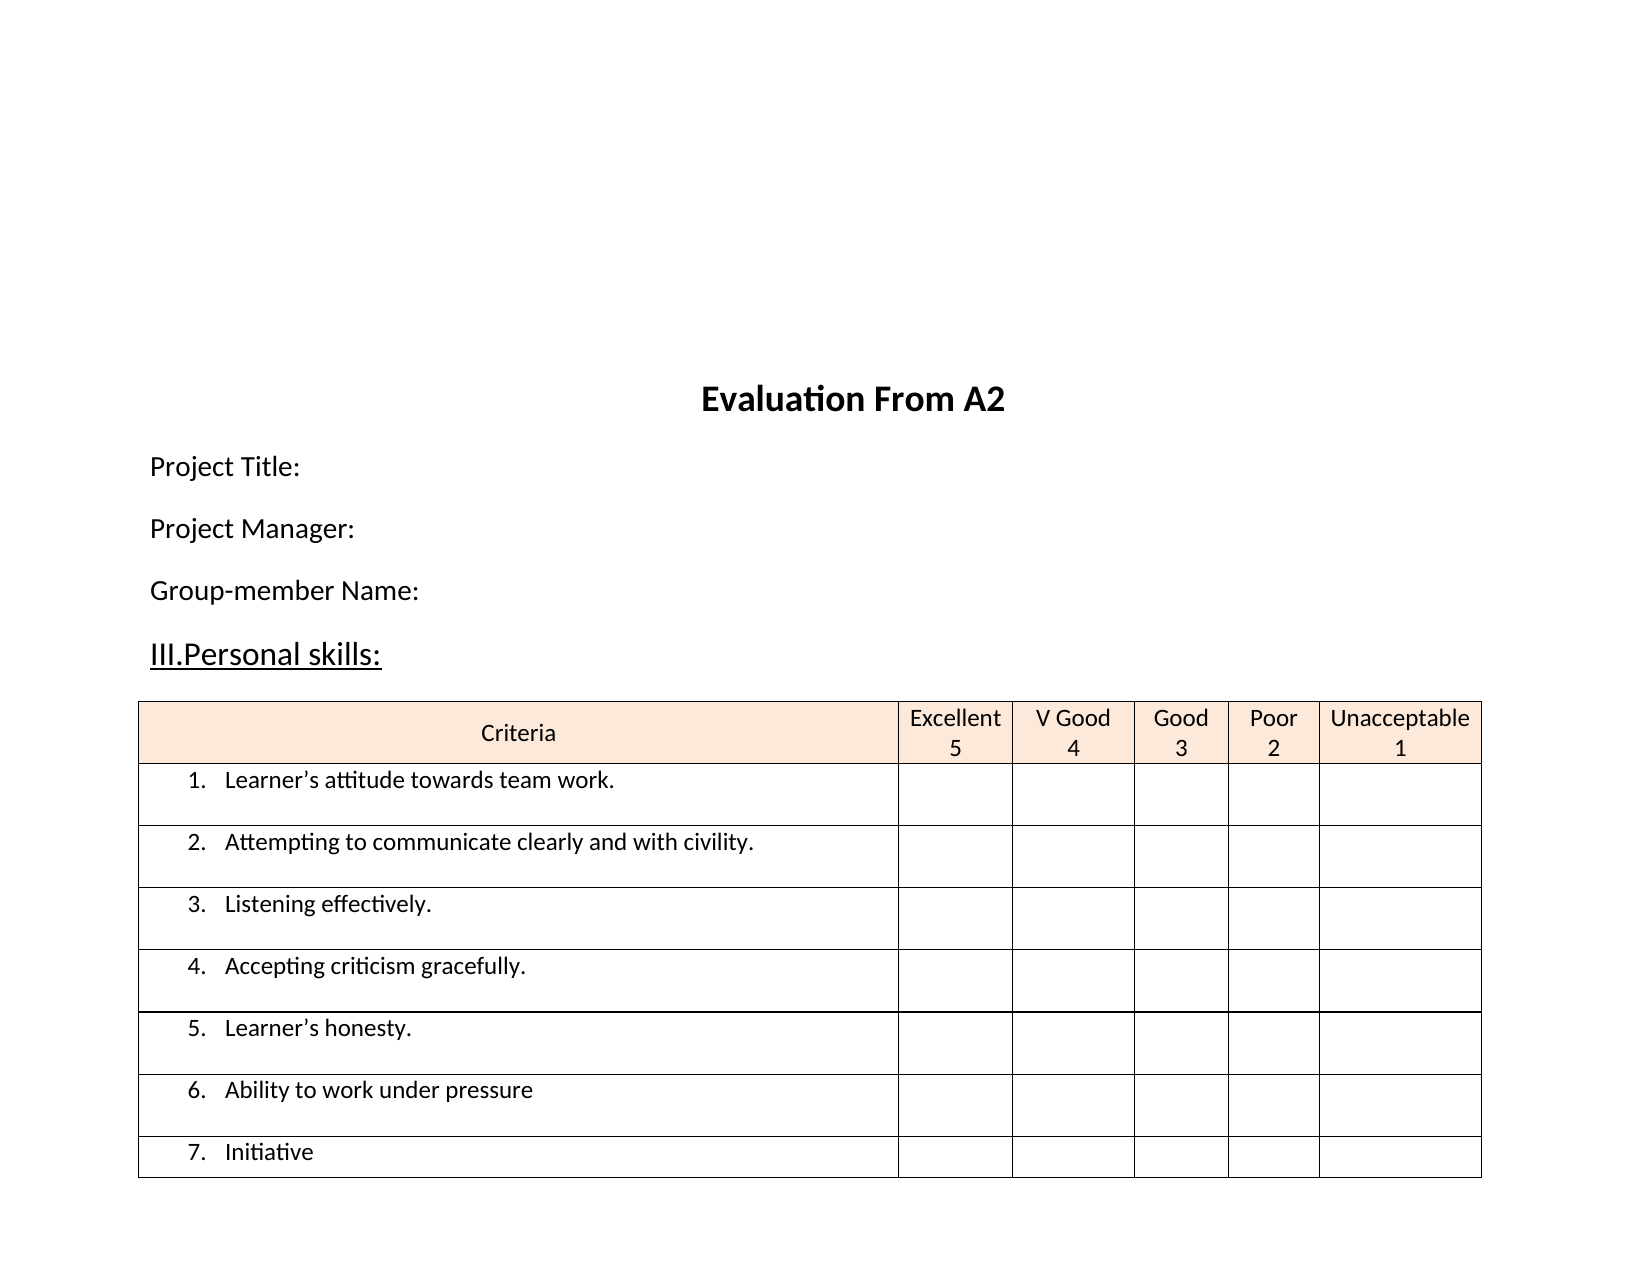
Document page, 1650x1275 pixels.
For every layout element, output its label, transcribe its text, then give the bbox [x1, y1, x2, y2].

table_cell [899, 1013, 1012, 1073]
table_header Excellent 5 [899, 702, 1012, 763]
table_cell [1229, 1137, 1319, 1177]
text Evaluation From A2 [150, 374, 1556, 420]
table_header V Good 4 [1013, 702, 1134, 763]
table_cell [899, 764, 1012, 825]
table_cell [1229, 950, 1319, 1011]
table_cell [1320, 1075, 1481, 1136]
table_cell [1229, 888, 1319, 949]
table_cell Listening effectively. [139, 888, 898, 949]
table_cell Attempting to communicate clearly and with civility. [139, 826, 898, 887]
text Project Title: [150, 448, 1556, 484]
table_cell [1135, 764, 1228, 825]
table_cell [1320, 1137, 1481, 1177]
table_cell Learner’s attitude towards team work. [139, 764, 898, 825]
table_cell [1135, 1075, 1228, 1136]
table_cell [1229, 1013, 1319, 1073]
table_cell [1013, 950, 1134, 1011]
table_cell Ability to work under pressure [139, 1075, 898, 1136]
table_header Good 3 [1135, 702, 1228, 763]
table_cell [1013, 888, 1134, 949]
table_cell Accepting criticism gracefully. [139, 950, 898, 1011]
table_cell [1013, 764, 1134, 825]
table_cell [1013, 826, 1134, 887]
table_cell [1135, 1137, 1228, 1177]
table_cell [899, 950, 1012, 1011]
table_cell Learner’s honesty. [139, 1013, 898, 1073]
table_cell [1013, 1013, 1134, 1073]
table_cell [1229, 764, 1319, 825]
table_cell [1320, 764, 1481, 825]
table_cell [1229, 826, 1319, 887]
table_cell [1135, 826, 1228, 887]
table_cell [899, 1137, 1012, 1177]
text Group-member Name: [150, 572, 1556, 607]
table_cell [1320, 826, 1481, 887]
table_header Poor 2 [1229, 702, 1319, 763]
table_cell [1320, 1013, 1481, 1073]
table_cell [899, 1075, 1012, 1136]
table_cell [1229, 1075, 1319, 1136]
table_cell [1013, 1137, 1134, 1177]
table_header Criteria [139, 702, 898, 763]
table_cell [899, 888, 1012, 949]
table_cell [1320, 888, 1481, 949]
table_cell [1135, 950, 1228, 1011]
table_header Unacceptable 1 [1320, 702, 1481, 763]
table_cell [1320, 950, 1481, 1011]
text III.Personal skills: [150, 633, 1556, 674]
table_cell [1013, 1075, 1134, 1136]
table_cell [1135, 1013, 1228, 1073]
table_cell [899, 826, 1012, 887]
text Project Manager: [150, 510, 1556, 545]
table_cell Initiative [139, 1137, 898, 1177]
table_cell [1135, 888, 1228, 949]
